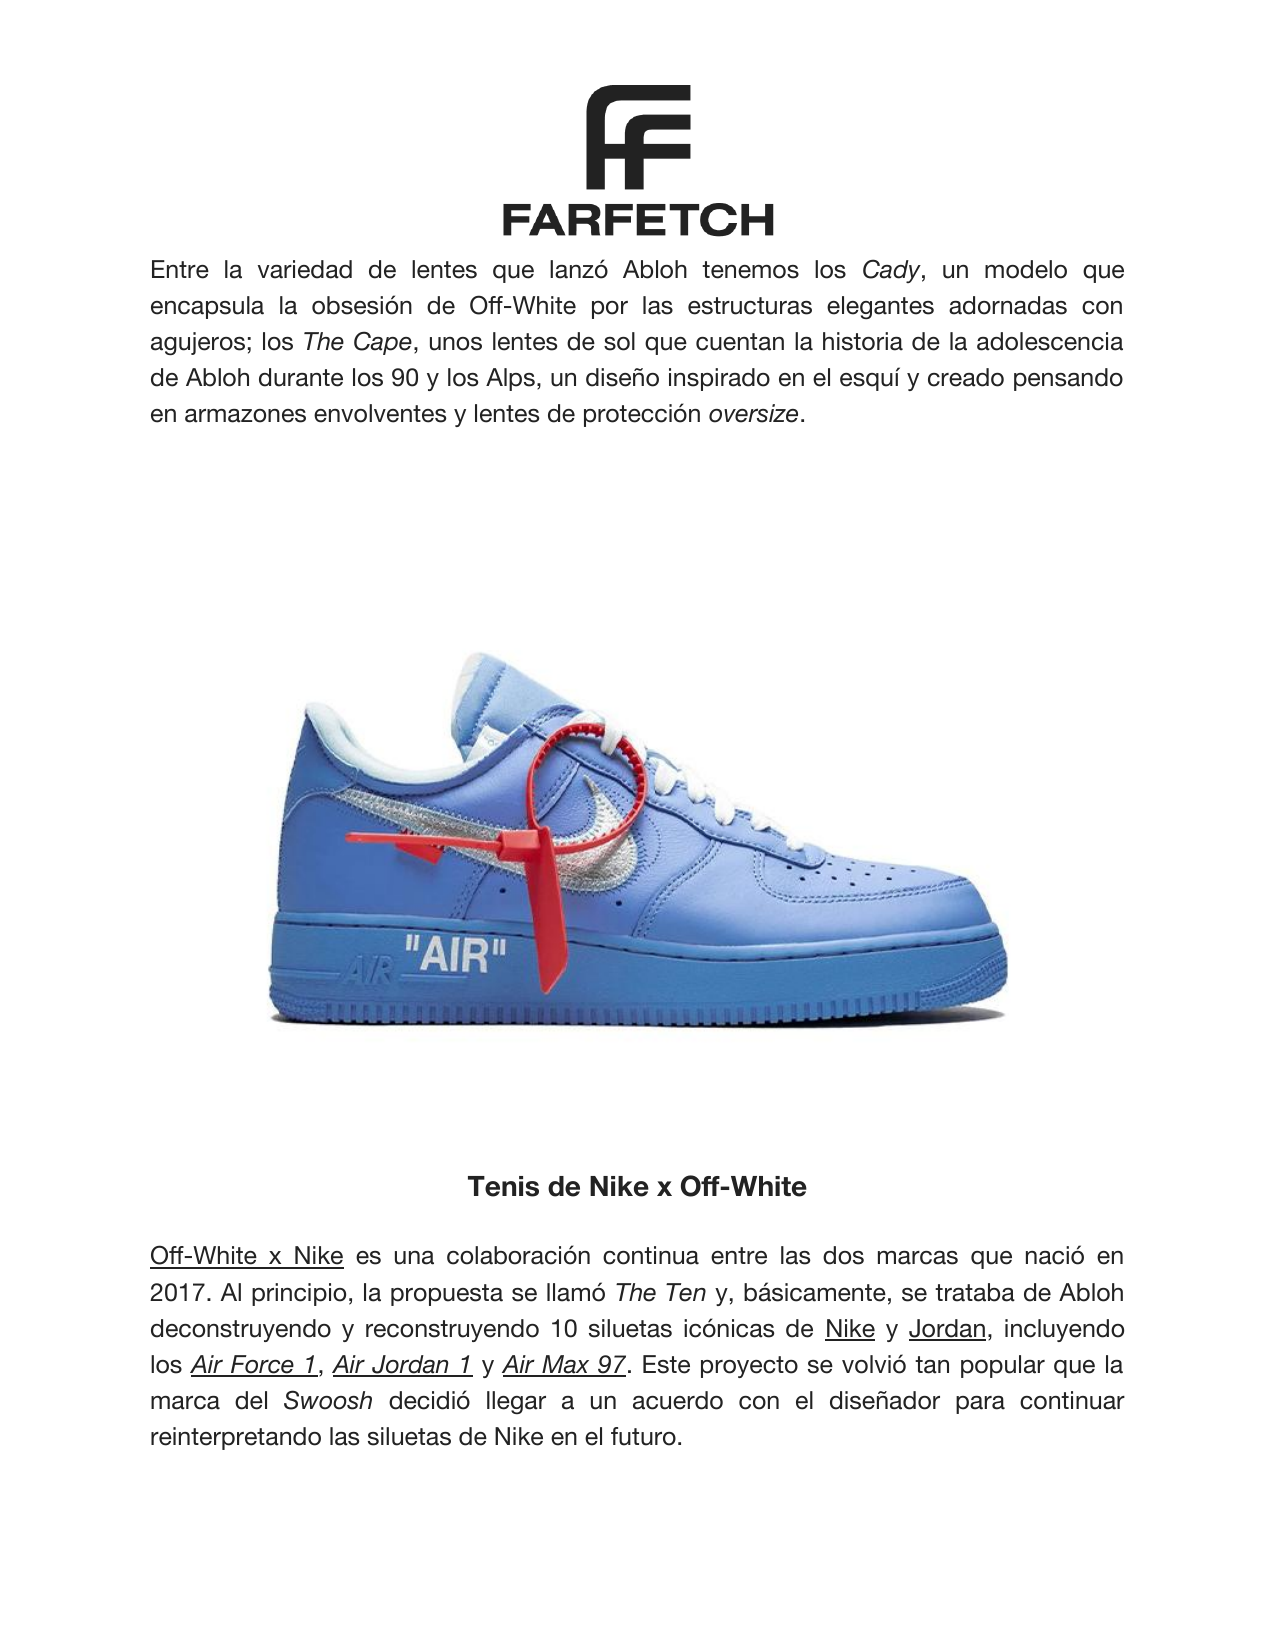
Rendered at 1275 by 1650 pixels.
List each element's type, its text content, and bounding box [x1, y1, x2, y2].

picture [150, 494, 1125, 1166]
text Off-White x Nike es una colaboración continua entre las dos marcas que nació en 2017. Al principio, la propuesta se llamó The Ten y, básicamente, se trataba de Abloh deconstruyendo y reconstruyendo 10 siluetas icónicas de Nike y Jordan, incluyendo los Air Force 1, Air Jordan 1 y Air Max 97. Este proyecto se volvió tan popular que la marca del Swoosh decidió llegar a un acuerdo con el diseñador para continuar reinterpretando las siluetas de Nike en el futuro. [150, 1240, 1125, 1453]
text Entre la variedad de lentes que lanzó Abloh tenemos los Cady, un modelo que encapsula la obsesión de Off-White por las estructuras elegantes adornadas con agujeros; los The Cape, unos lentes de sol que cuentan la historia de la adolescencia de Abloh durante los 90 y los Alps, un diseño inspirado en el esquí y creado pensando en armazones envolventes y lentes de protección oversize. [150, 254, 1125, 430]
picture [486, 75, 789, 250]
text Tenis de Nike x Off-White [150, 1169, 1125, 1205]
